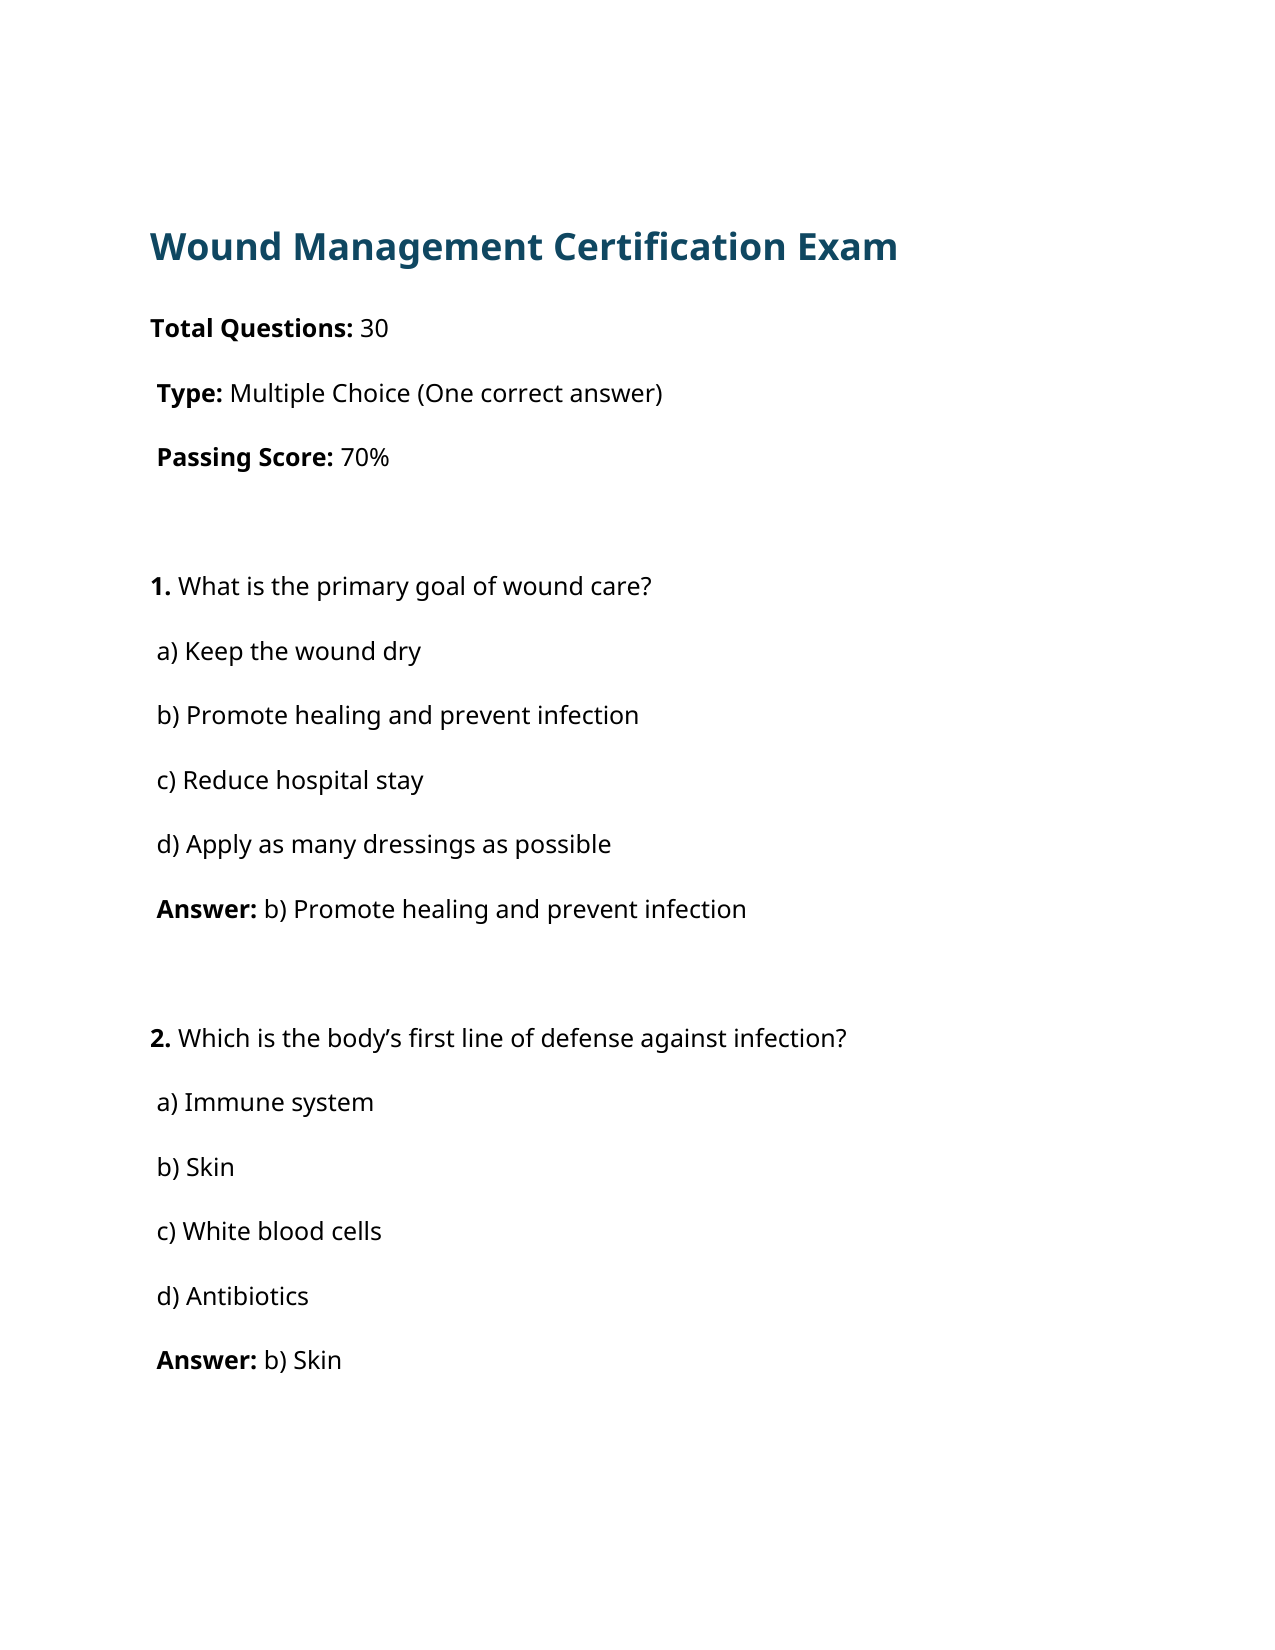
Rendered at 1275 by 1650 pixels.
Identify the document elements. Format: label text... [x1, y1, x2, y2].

text Type: Multiple Choice (One correct answer) [150, 375, 1125, 409]
text 2. Which is the body’s first line of defense against infection? [150, 1020, 1125, 1054]
text c) White blood cells [150, 1214, 1125, 1248]
text Total Questions: 30 [150, 311, 1125, 345]
text b) Skin [150, 1149, 1125, 1183]
text d) Antibiotics [150, 1278, 1125, 1312]
text c) Reduce hospital stay [150, 762, 1125, 796]
text Passing Score: 70% [150, 440, 1125, 474]
text d) Apply as many dressings as possible [150, 827, 1125, 861]
text 1. What is the primary goal of wound care? [150, 569, 1125, 603]
text Answer: b) Skin [150, 1343, 1125, 1377]
text a) Immune system [150, 1085, 1125, 1119]
text b) Promote healing and prevent infection [150, 698, 1125, 732]
text a) Keep the wound dry [150, 633, 1125, 667]
subtitle Wound Management Certification Exam [150, 221, 1125, 272]
text Answer: b) Promote healing and prevent infection [150, 891, 1125, 925]
